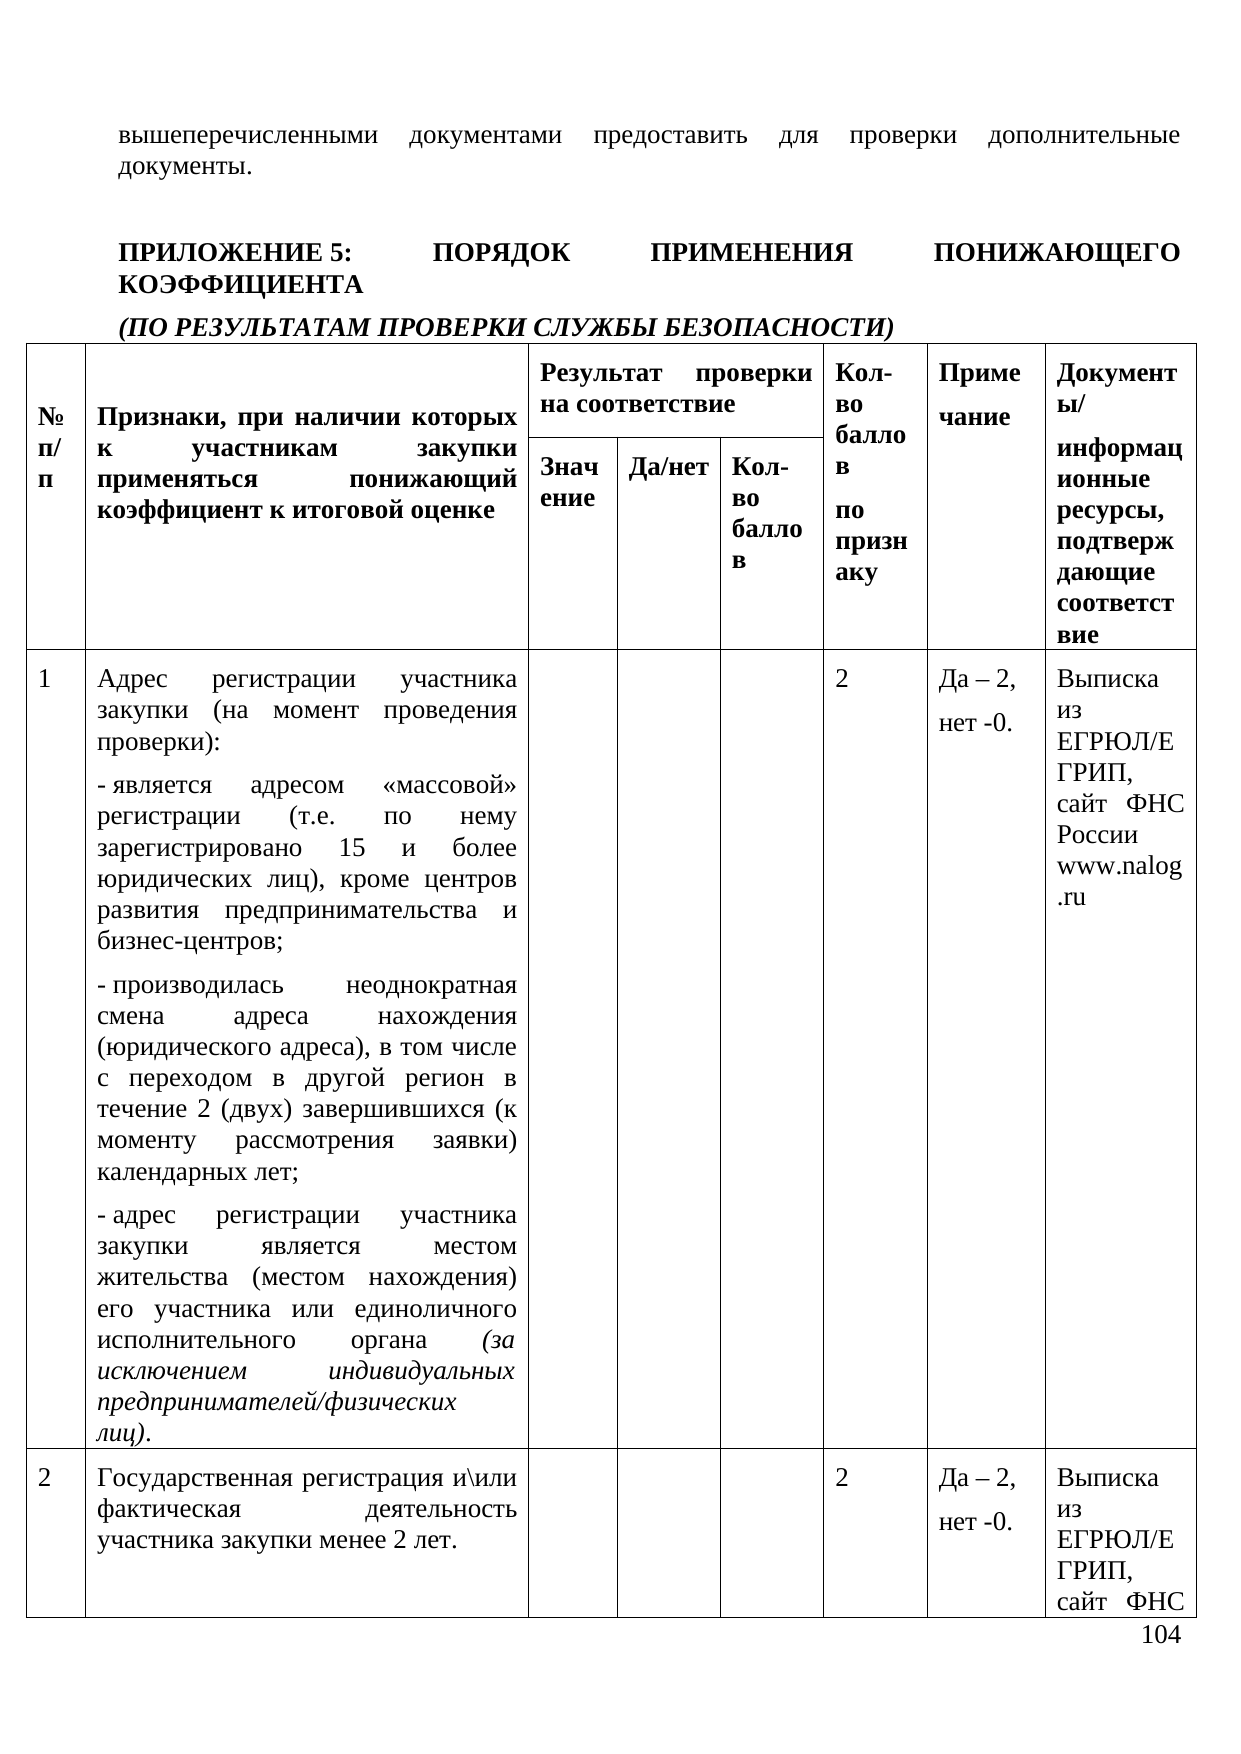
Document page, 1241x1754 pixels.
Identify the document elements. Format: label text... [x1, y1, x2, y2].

text (ПО РЕЗУЛЬТАТАМ ПРОВЕРКИ СЛУЖБЫ БЕЗОПАСНОСТИ) [118, 311, 1181, 342]
table_cell 2 [27, 1449, 85, 1617]
table_header Результат проверки на соответствие [529, 344, 823, 437]
table_cell [721, 650, 823, 1447]
table_header № п/п [27, 344, 85, 649]
table_cell Да – 2, нет -0. [928, 650, 1045, 1447]
table_cell [618, 650, 720, 1447]
table_cell [618, 1449, 720, 1617]
table_header Документы/ информационные ресурсы, подтверждающие соответствие [1046, 344, 1196, 649]
table_header Признаки, при наличии которых к участникам закупки применяться понижающий коэффициент к итоговой оценке [86, 344, 528, 649]
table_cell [86, 1449, 528, 1617]
table_cell Выписка из ЕГРЮЛ/ЕГРИП, сайт ФНС России www.nalog.ru [1046, 650, 1196, 1447]
table_cell 2 [824, 1449, 927, 1617]
table_cell [529, 1449, 617, 1617]
table_cell [529, 650, 617, 1447]
table_cell 1 [27, 650, 85, 1447]
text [118, 118, 1181, 180]
table_cell [721, 1449, 823, 1617]
table_cell Да/нет [618, 438, 720, 649]
table_cell Значение [529, 438, 617, 649]
text ПРИЛОЖЕНИЕ 5: ПОРЯДОК ПРИМЕНЕНИЯ ПОНИЖАЮЩЕГО КОЭФФИЦИЕНТА [118, 237, 1181, 299]
table_cell Да – 2, нет -0. [928, 1449, 1045, 1617]
table_cell 2 [824, 650, 927, 1447]
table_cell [1046, 1449, 1196, 1617]
table_cell Адрес регистрации участника закупки (на момент проведения проверки): - является адресом «массовой» регистрации (т.е. по нему зарегистрировано 15 и более юридических лиц), кроме центров развития предпринимательства и бизнес-центров; - производилась неоднократная смена адреса нахождения (юридического адреса), в том числе с переходом в другой регион в течение 2 (двух) завершившихся (к моменту рассмотрения заявки) календарных лет; - адрес регистрации участника закупки является местом жительства (местом нахождения) его участника или единоличного исполнительного органа (за исключением индивидуальных предпринимателей/физических лиц). [86, 650, 528, 1447]
table_header Кол-во баллов по признаку [824, 344, 927, 649]
table_header Приме чание [928, 344, 1045, 649]
table_cell Кол-во баллов [721, 438, 823, 649]
